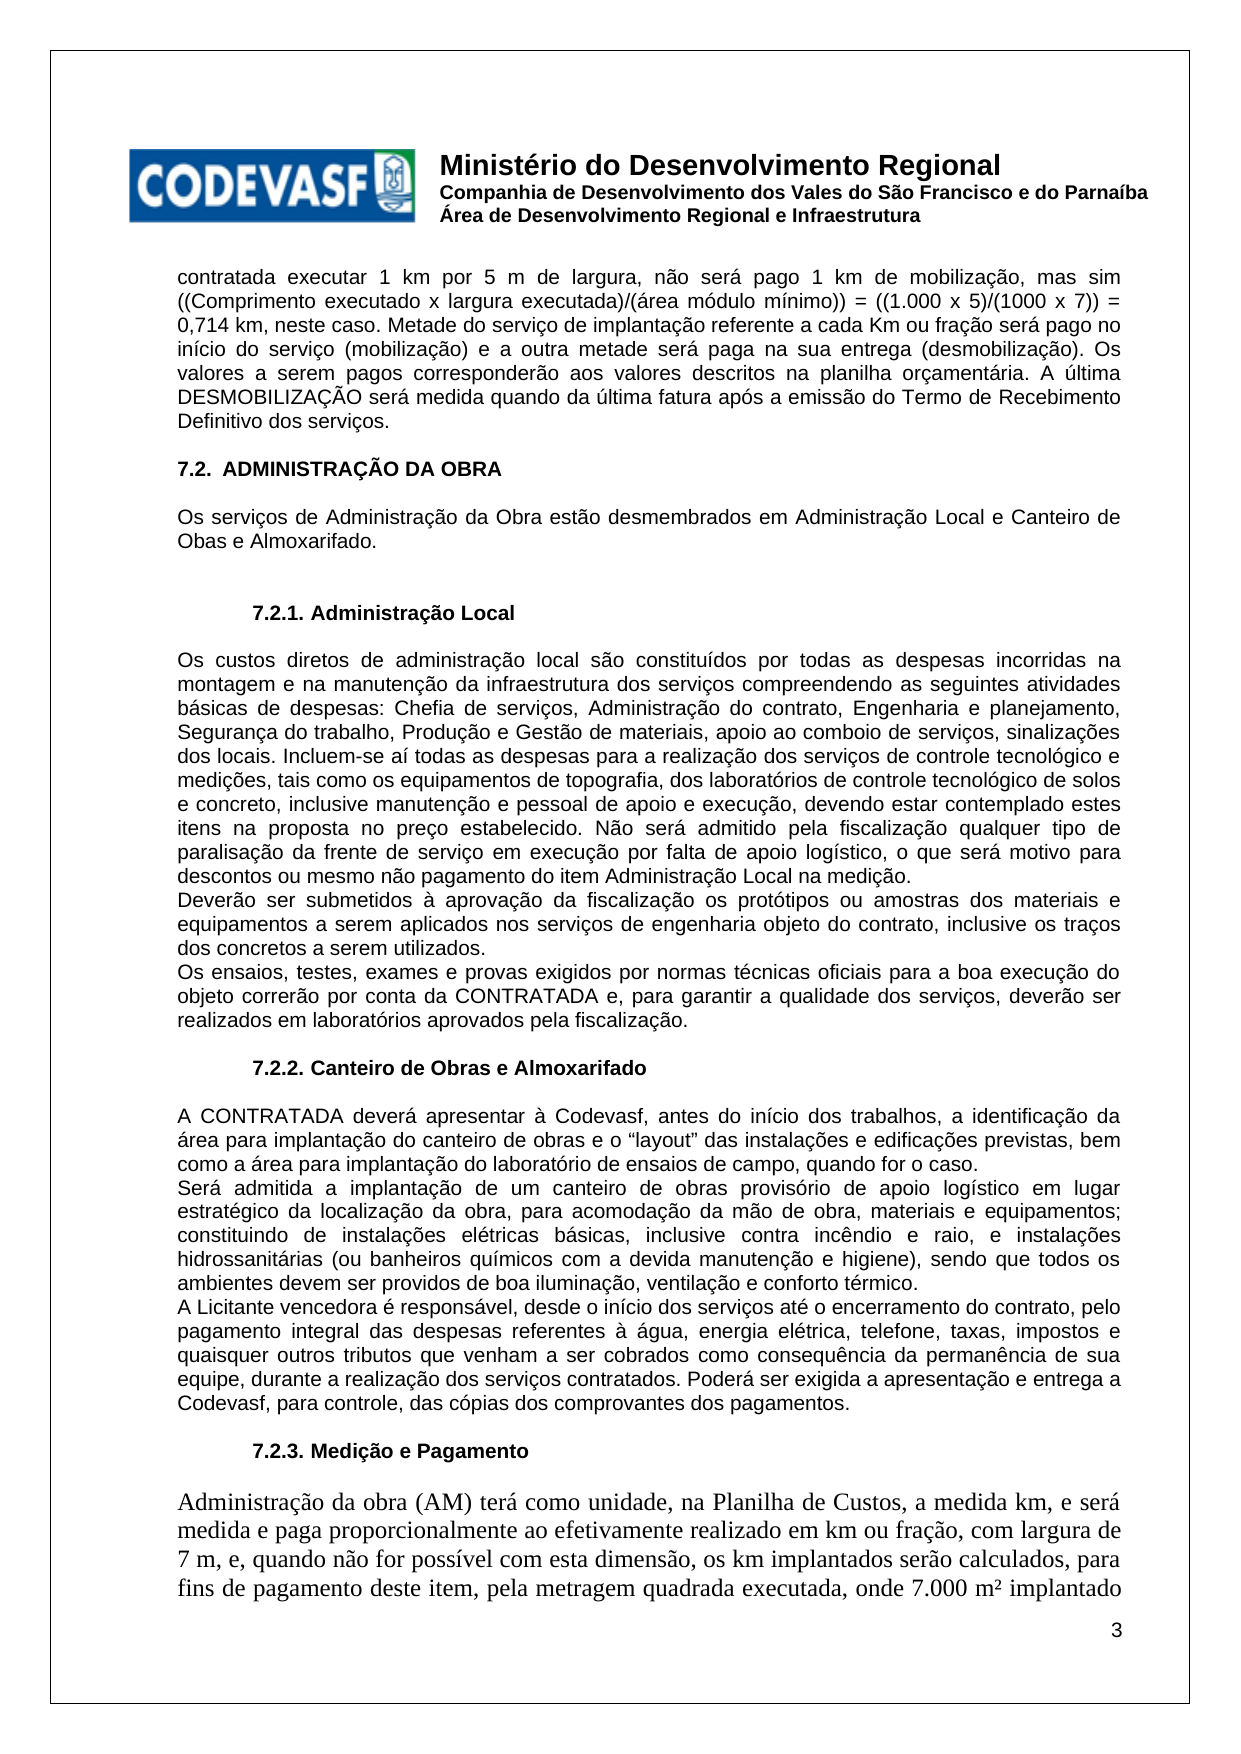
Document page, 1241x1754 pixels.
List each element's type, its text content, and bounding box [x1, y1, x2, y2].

text Os custos diretos de administração local são constituídos por todas as despesas incorridas na montagem e na manutenção da infraestrutura dos serviços compreendendo as seguintes atividades básicas de despesas: Chefia de serviços, Administração do contrato, Engenharia e planejamento, Segurança do trabalho, Produção e Gestão de materiais, apoio ao comboio de serviços, sinalizações dos locais. Incluem-se aí todas as despesas para a realização dos serviços de controle tecnológico e medições, tais como os equipamentos de topografia, dos laboratórios de controle tecnológico de solos e concreto, inclusive manutenção e pessoal de apoio e execução, devendo estar contemplado estes itens na proposta no preço estabelecido. Não será admitido pela fiscalização qualquer tipo de paralisação da frente de serviço em execução por falta de apoio logístico, o que será motivo para descontos ou mesmo não pagamento do item Administração Local na medição. [177, 648, 1122, 888]
picture [129, 149, 417, 225]
text A Licitante vencedora é responsável, desde o início dos serviços até o encerramento do contrato, pelo pagamento integral das despesas referentes à água, energia elétrica, telefone, taxas, impostos e quaisquer outros tributos que venham a ser cobrados como consequência da permanência de sua equipe, durante a realização dos serviços contratados. Poderá ser exigida a apresentação e entrega a Codevasf, para controle, das cópias dos comprovantes dos pagamentos. [177, 1295, 1122, 1415]
text A CONTRATADA deverá apresentar à Codevasf, antes do início dos trabalhos, a identificação da área para implantação do canteiro de obras e o “layout” das instalações e edificações previstas, bem como a área para implantação do laboratório de ensaios de campo, quando for o caso. [177, 1103, 1122, 1175]
subtitle ADMINISTRAÇÃO DA OBRA [177, 457, 1122, 481]
text Será admitida a implantação de um canteiro de obras provisório de apoio logístico em lugar estratégico da localização da obra, para acomodação da mão de obra, materiais e equipamentos; constituindo de instalações elétricas básicas, inclusive contra incêndio e raio, e instalações hidrossanitárias (ou banheiros químicos com a devida manutenção e higiene), sendo que todos os ambientes devem ser providos de boa iluminação, ventilação e conforto térmico. [177, 1175, 1122, 1295]
subtitle Canteiro de Obras e Almoxarifado [252, 1056, 1122, 1079]
subtitle Administração Local [252, 600, 1122, 624]
text Deverão ser submetidos à aprovação da fiscalização os protótipos ou amostras dos materiais e equipamentos a serem aplicados nos serviços de engenharia objeto do contrato, inclusive os traços dos concretos a serem utilizados. [177, 888, 1122, 960]
text Os serviços de Administração da Obra estão desmembrados em Administração Local e Canteiro de Obas e Almoxarifado. [177, 504, 1122, 552]
subtitle Medição e Pagamento [252, 1439, 1122, 1463]
text Os ensaios, testes, exames e provas exigidos por normas técnicas oficiais para a boa execução do objeto correrão por conta da CONTRATADA e, para garantir a qualidade dos serviços, deverão ser realizados em laboratórios aprovados pela fiscalização. [177, 960, 1122, 1032]
